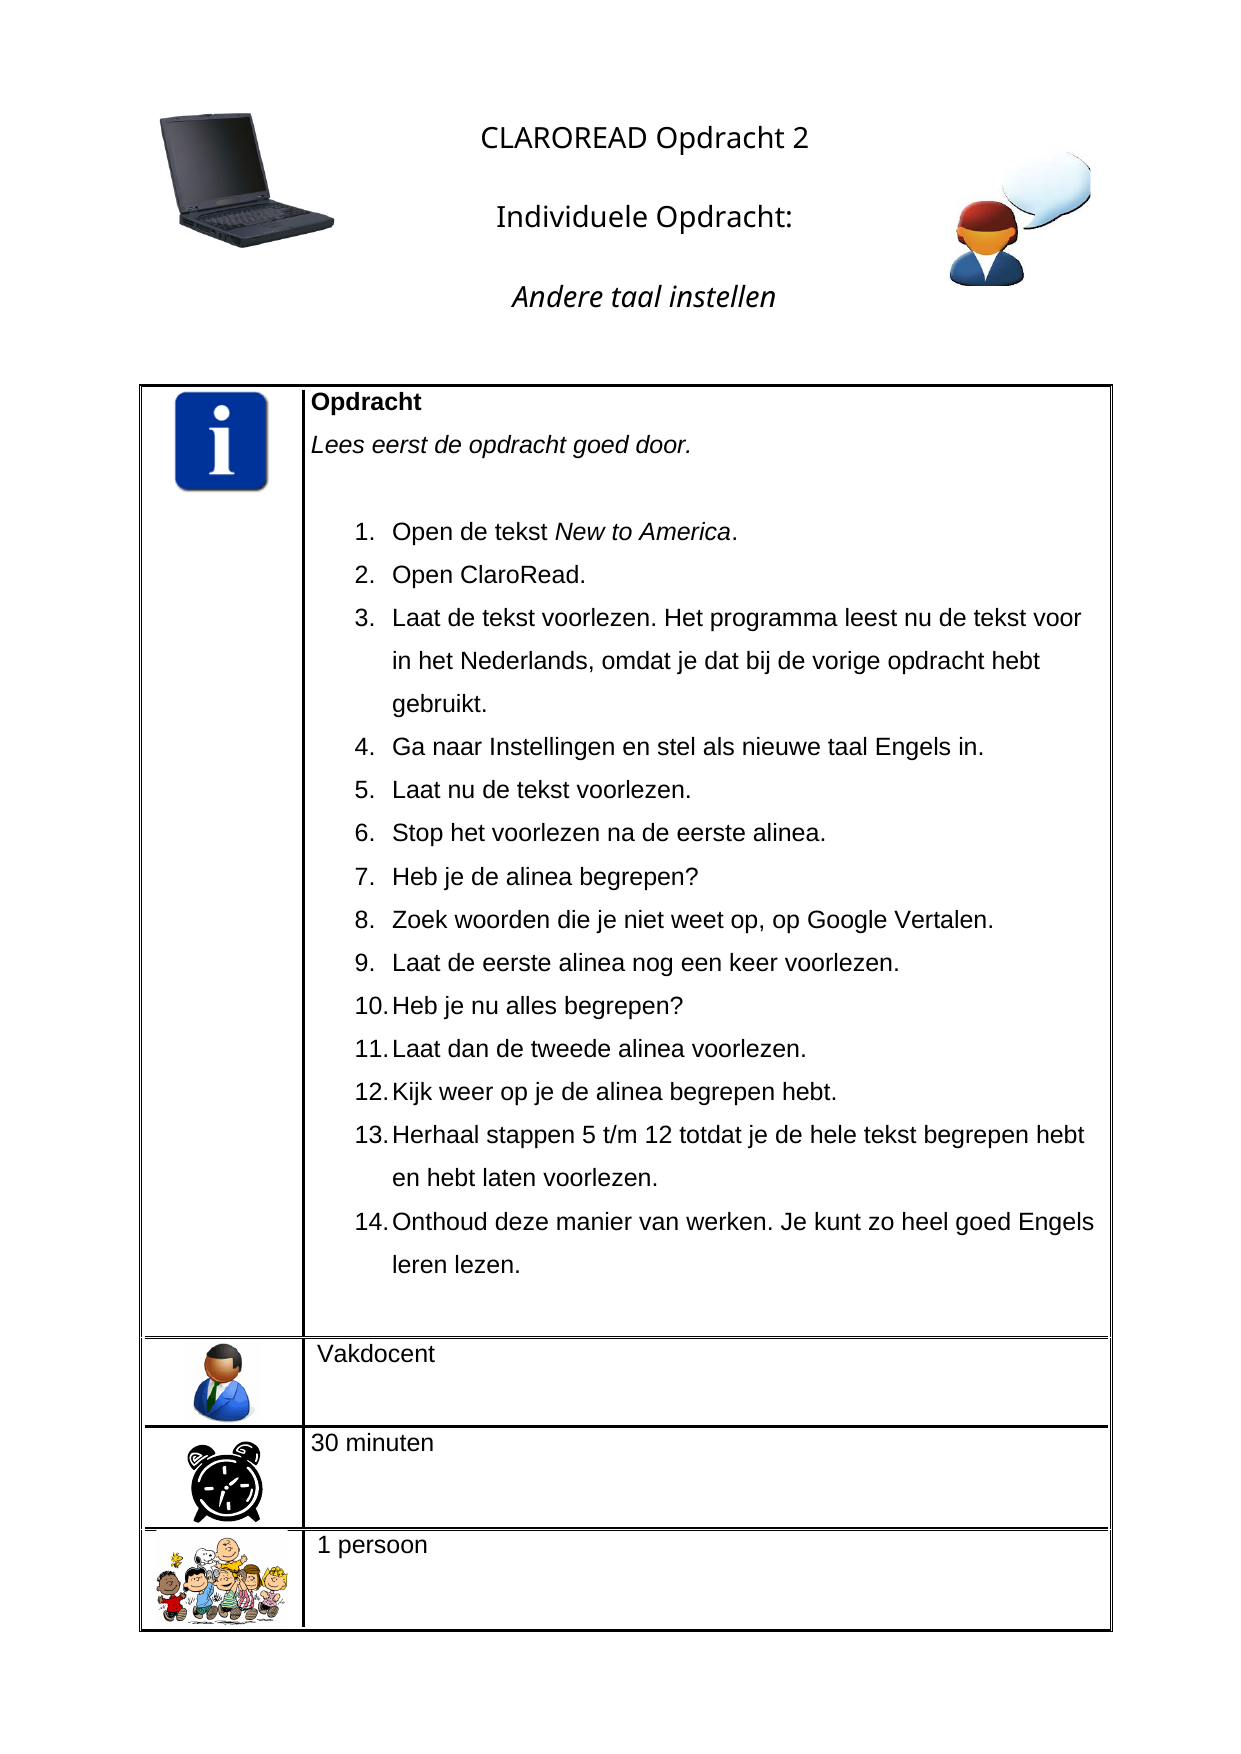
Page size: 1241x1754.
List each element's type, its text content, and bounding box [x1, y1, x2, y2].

table_cell [142, 1425, 302, 1527]
table_header Opdracht Lees eerst de opdracht goed door. Open de tekst New to America. Open ClaroRead. Laat de tekst voorlezen. Het programma leest nu de tekst voor in het Nederlands, omdat je dat bij de vorige opdracht hebt gebruikt. Ga naar Instellingen en stel als nieuwe taal Engels in. Laat nu de tekst voorlezen. Stop het voorlezen na de eerste alinea. Heb je de alinea begrepen? Zoek woorden die je niet weet op, op Google Vertalen. Laat de eerste alinea nog een keer voorlezen. Heb je nu alles begrepen? Laat dan de tweede alinea voorlezen. Kijk weer op je de alinea begrepen hebt. Herhaal stappen 5 t/m 12 totdat je de hele tekst begrepen hebt en hebt laten voorlezen. Onthoud deze manier van werken. Je kunt zo heel goed Engels leren lezen. [303, 387, 1110, 1336]
picture [181, 1339, 263, 1425]
table_header [142, 387, 303, 1336]
picture [149, 103, 343, 256]
picture [946, 145, 1091, 286]
table_cell Vakdocent [303, 1336, 1111, 1425]
table_cell 1 persoon [303, 1527, 1110, 1629]
table_cell [142, 1527, 302, 1629]
table_cell [288, 1531, 303, 1629]
table_header [935, 89, 1104, 355]
table_header CLAROREAD Opdracht 2 Individuele Opdracht: Andere taal instellen [354, 89, 935, 355]
table_cell [140, 1336, 303, 1425]
table_cell 30 minuten [305, 1425, 1110, 1527]
table_header [136, 89, 354, 355]
picture [170, 387, 274, 499]
picture [156, 1530, 288, 1629]
